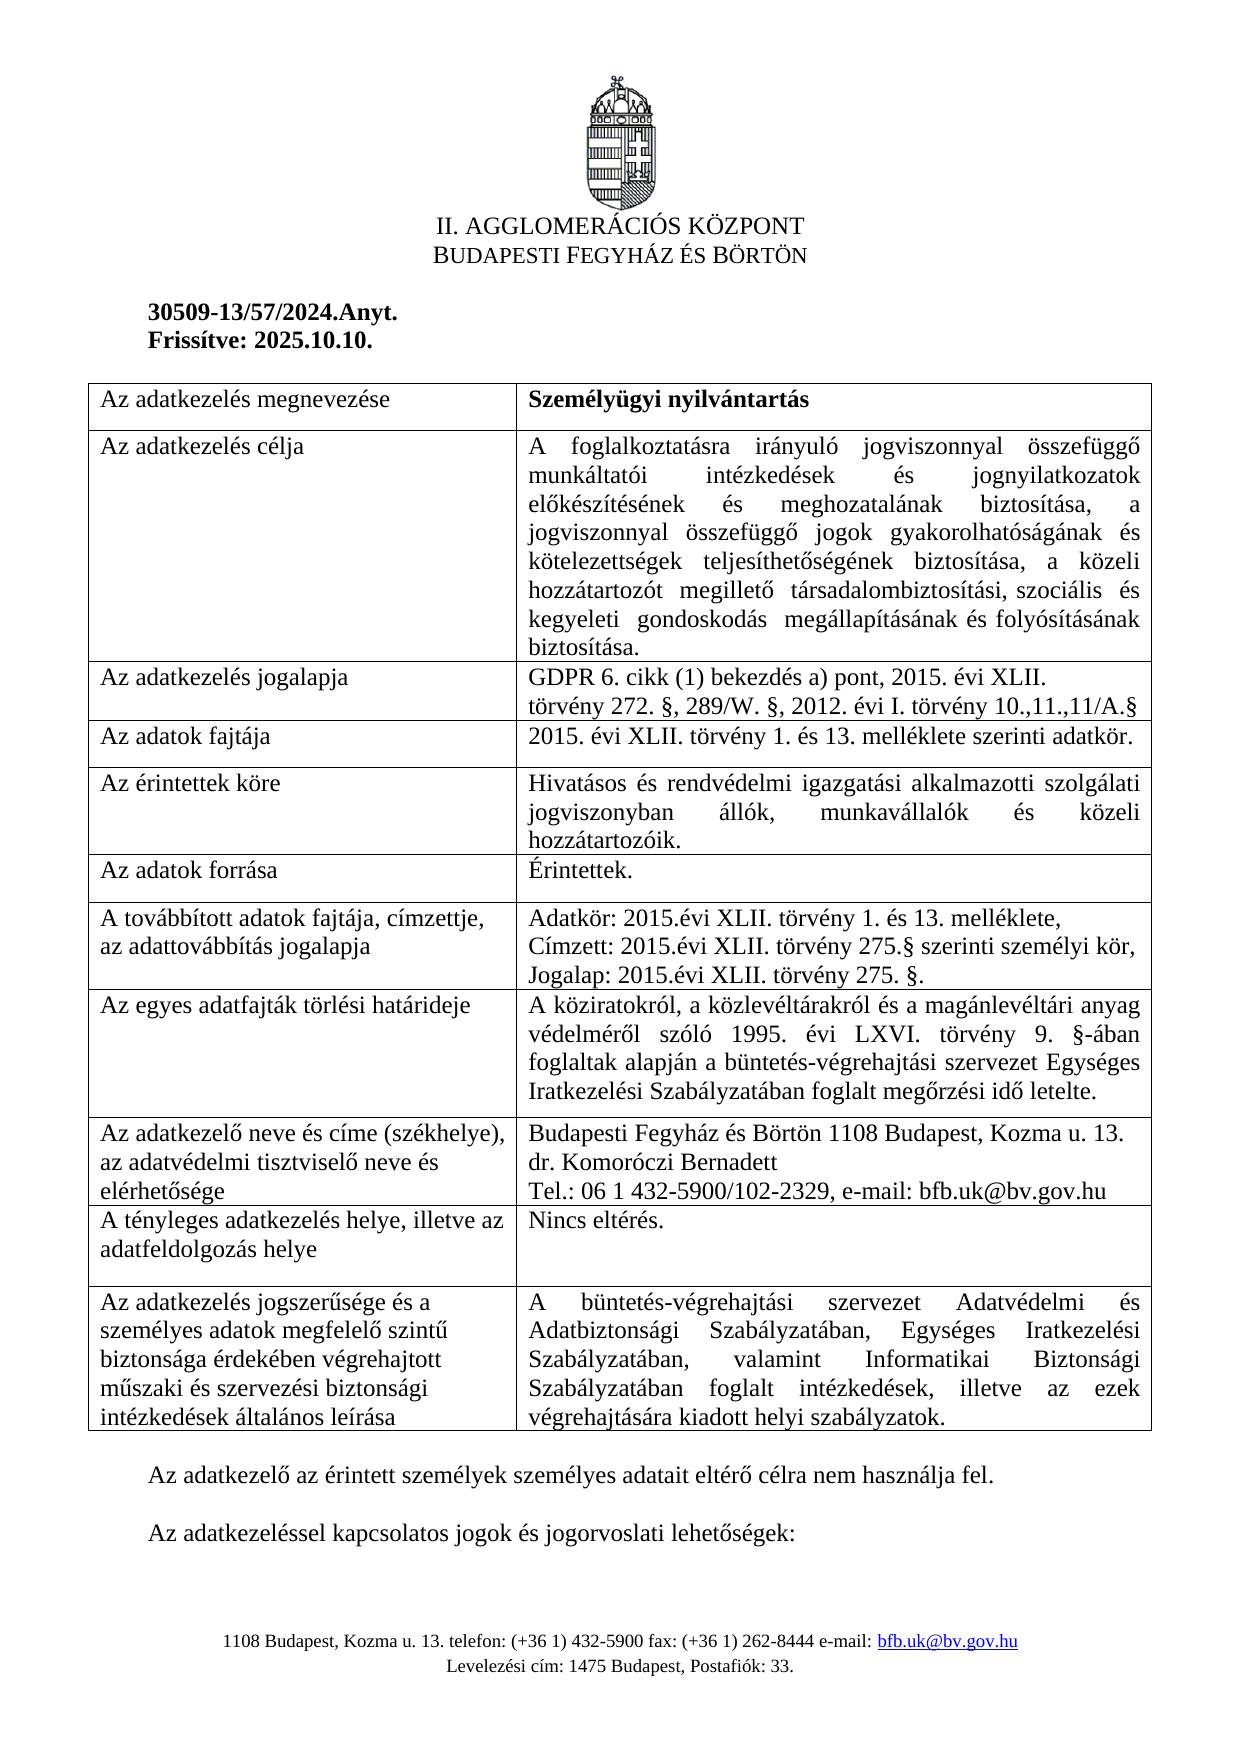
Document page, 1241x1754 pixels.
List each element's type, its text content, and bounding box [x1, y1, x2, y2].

text Az adatkezeléssel kapcsolatos jogok és jogorvoslati lehetőségek: [148, 1518, 1092, 1546]
table_cell Az egyes adatfajták törlési határideje [89, 990, 516, 1117]
table_cell Az adatok fajtája [89, 721, 516, 767]
text 30509-13/57/2024.Anyt. [148, 297, 1092, 325]
table_cell Hivatásos és rendvédelmi igazgatási alkalmazotti szolgálati jogviszonyban állók, munkavállalók és közeli hozzátartozóik. [517, 768, 1151, 854]
table_cell A büntetés-végrehajtási szervezet Adatvédelmi és Adatbiztonsági Szabályzatában, Egységes Iratkezelési Szabályzatában, valamint Informatikai Biztonsági Szabályzatában foglalt intézkedések, illetve az ezek végrehajtására kiadott helyi szabályzatok. [517, 1287, 1151, 1430]
table_cell Az adatkezelés jogszerűsége és a személyes adatok megfelelő szintű biztonsága érdekében végrehajtott műszaki és szervezési biztonsági intézkedések általános leírása [89, 1287, 516, 1430]
table_header Személyügyi nyilvántartás [517, 384, 1151, 430]
table_cell A továbbított adatok fajtája, címzettje, az adattovábbítás jogalapja [89, 903, 516, 989]
table_cell Adatkör: 2015.évi XLII. törvény 1. és 13. melléklete, Címzett: 2015.évi XLII. törvény 275.§ szerinti személyi kör, Jogalap: 2015.évi XLII. törvény 275. §. [517, 903, 1151, 989]
table_header Az adatkezelés megnevezése [89, 384, 516, 430]
table_cell Az érintettek köre [89, 768, 516, 854]
table_cell GDPR 6. cikk (1) bekezdés a) pont, 2015. évi XLII. törvény 272. §, 289/W. §, 2012. évi I. törvény 10.,11.,11/A.§ [517, 662, 1151, 720]
table_cell 2015. évi XLII. törvény 1. és 13. melléklete szerinti adatkör. [517, 721, 1151, 767]
table_cell Az adatkezelés célja [89, 431, 516, 661]
table_cell A köziratokról, a közlevéltárakról és a magánlevéltári anyag védelméről szóló 1995. évi LXVI. törvény 9. §-ában foglaltak alapján a büntetés-végrehajtási szervezet Egységes Iratkezelési Szabályzatában foglalt megőrzési idő letelte. [517, 990, 1151, 1117]
table_cell Budapesti Fegyház és Börtön 1108 Budapest, Kozma u. 13. dr. Komoróczi Bernadett Tel.: 06 1 432-5900/102-2329, e-mail: bfb.uk@bv.gov.hu [517, 1118, 1151, 1204]
table_cell Nincs eltérés. [517, 1206, 1151, 1286]
table_cell Érintettek. [517, 855, 1151, 902]
table_cell Az adatkezelés jogalapja [89, 662, 516, 720]
table_cell A foglalkoztatásra irányuló jogviszonnyal összefüggő munkáltatói intézkedések és jognyilatkozatok előkészítésének és meghozatalának biztosítása, a jogviszonnyal összefüggő jogok gyakorolhatóságának és kötelezettségek teljesíthetőségének biztosítása, a közeli hozzátartozót megillető társadalombiztosítási, szociális és kegyeleti gondoskodás megállapításának és folyósításának biztosítása. [517, 431, 1151, 661]
text Az adatkezelő az érintett személyek személyes adatait eltérő célra nem használja fel. [148, 1460, 1092, 1489]
table_cell Az adatok forrása [89, 855, 516, 902]
text Frissítve: 2025.10.10. [148, 325, 1092, 354]
table_cell Az adatkezelő neve és címe (székhelye), az adatvédelmi tisztviselő neve és elérhetősége [89, 1118, 516, 1204]
table_cell A tényleges adatkezelés helye, illetve az adatfeldolgozás helye [89, 1206, 516, 1286]
picture [582, 73, 658, 212]
